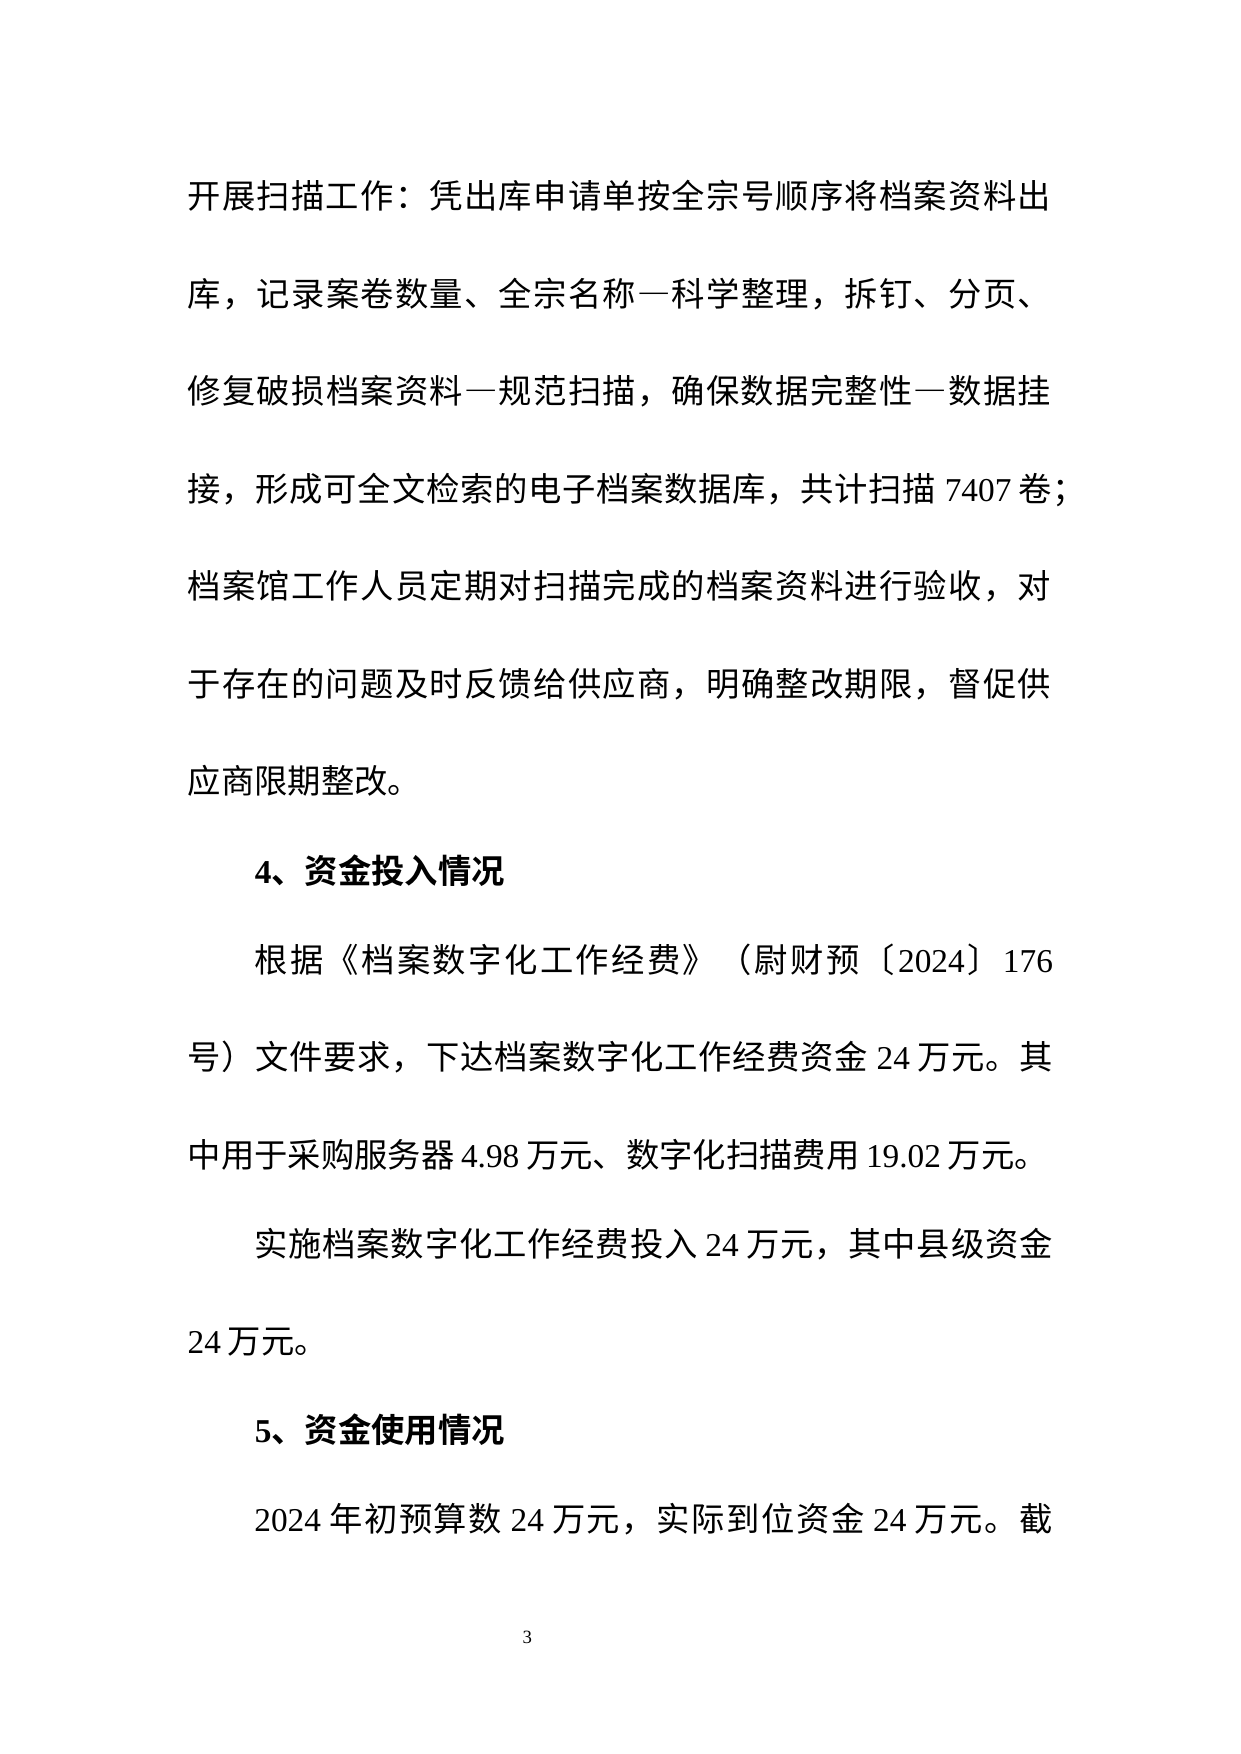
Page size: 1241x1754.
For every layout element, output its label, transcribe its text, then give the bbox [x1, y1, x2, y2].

text 根据《档案数字化工作经费》（尉财预〔2024〕176号）文件要求，下达档案数字化工作经费资金24万元。其中用于采购服务器4.98万元、数字化扫描费用19.02万元。 [187, 925, 1053, 1185]
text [187, 1485, 1053, 1550]
text 实施档案数字化工作经费投入24万元，其中县级资金24万元。 [187, 1209, 1053, 1372]
text 5、资金使用情况 [187, 1396, 1053, 1461]
text 4、资金投入情况 [187, 836, 1053, 901]
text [187, 162, 1053, 812]
